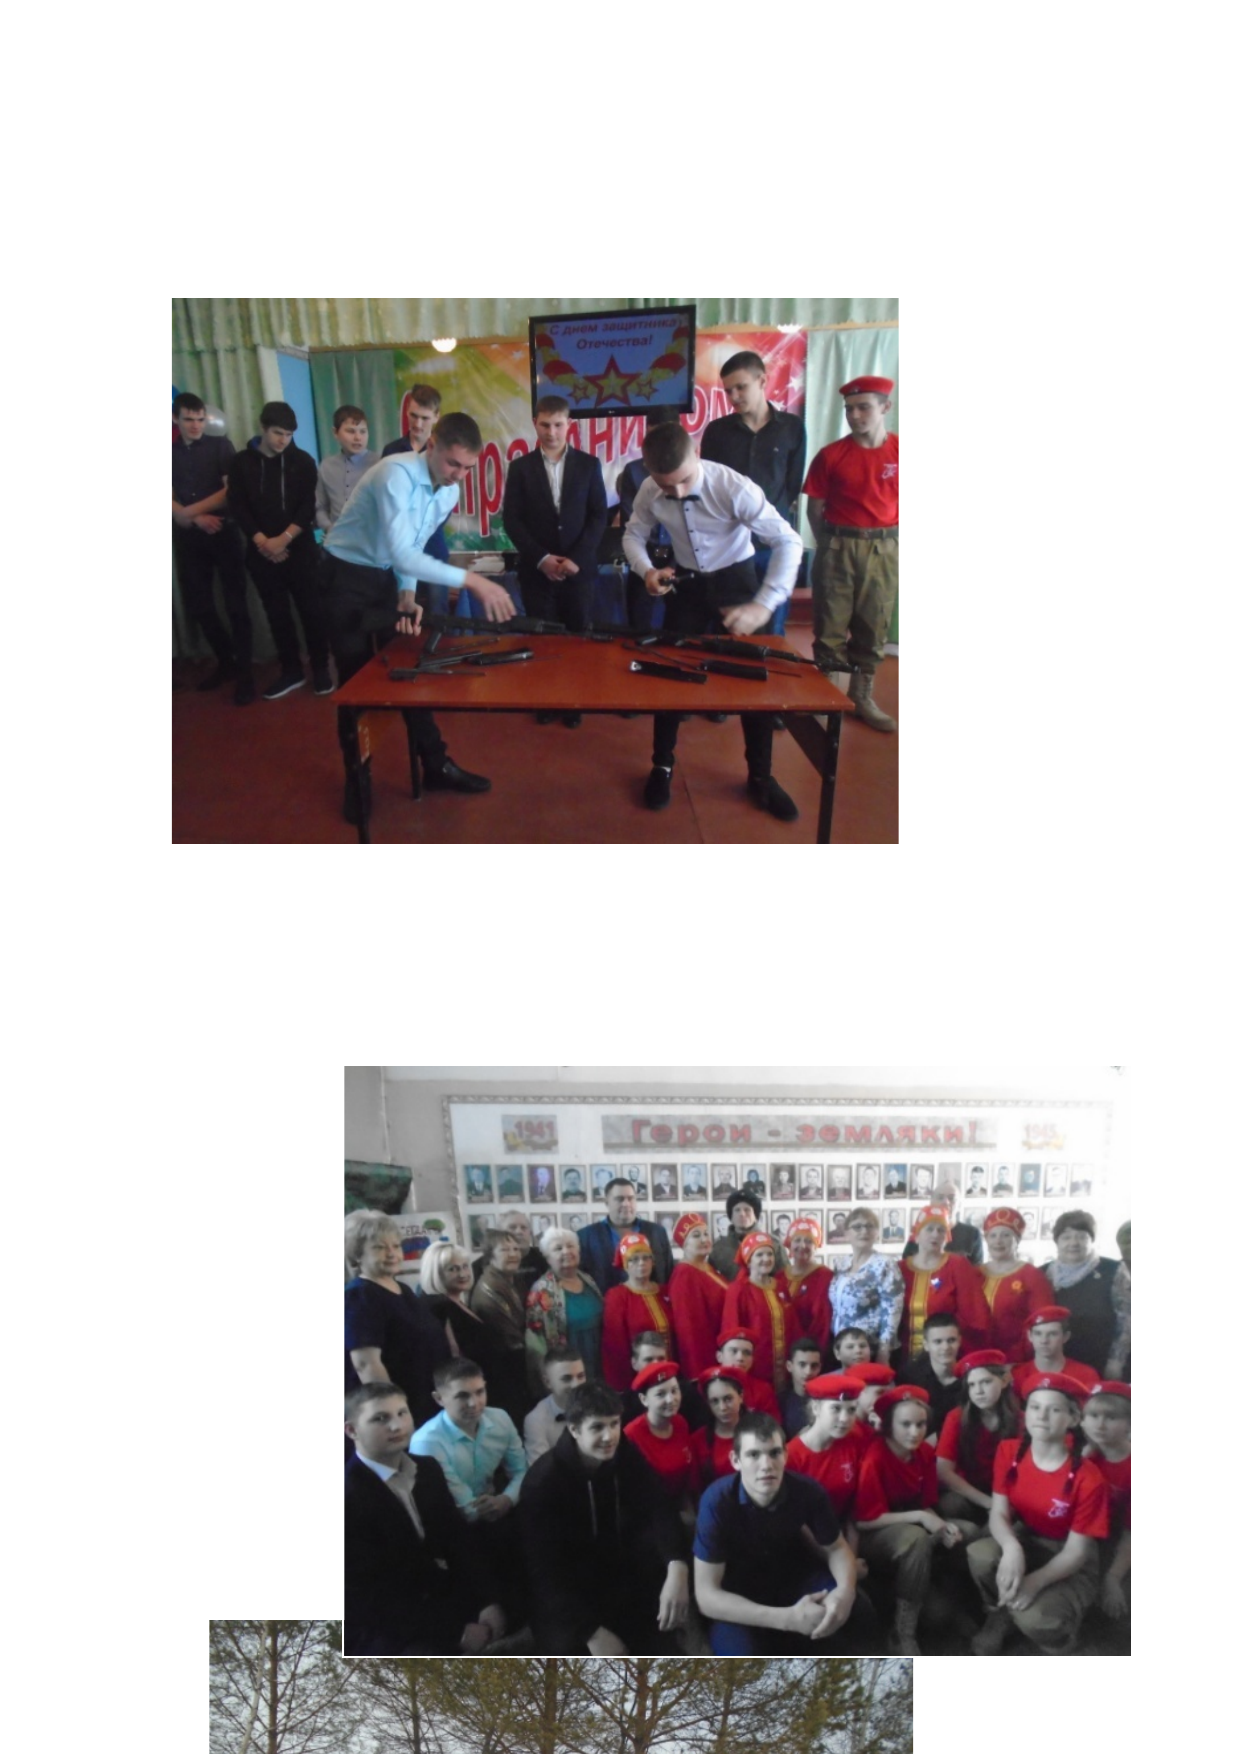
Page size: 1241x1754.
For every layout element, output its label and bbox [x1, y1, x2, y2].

picture [209, 1620, 914, 1754]
picture [171, 298, 899, 844]
picture [344, 1066, 1131, 1656]
